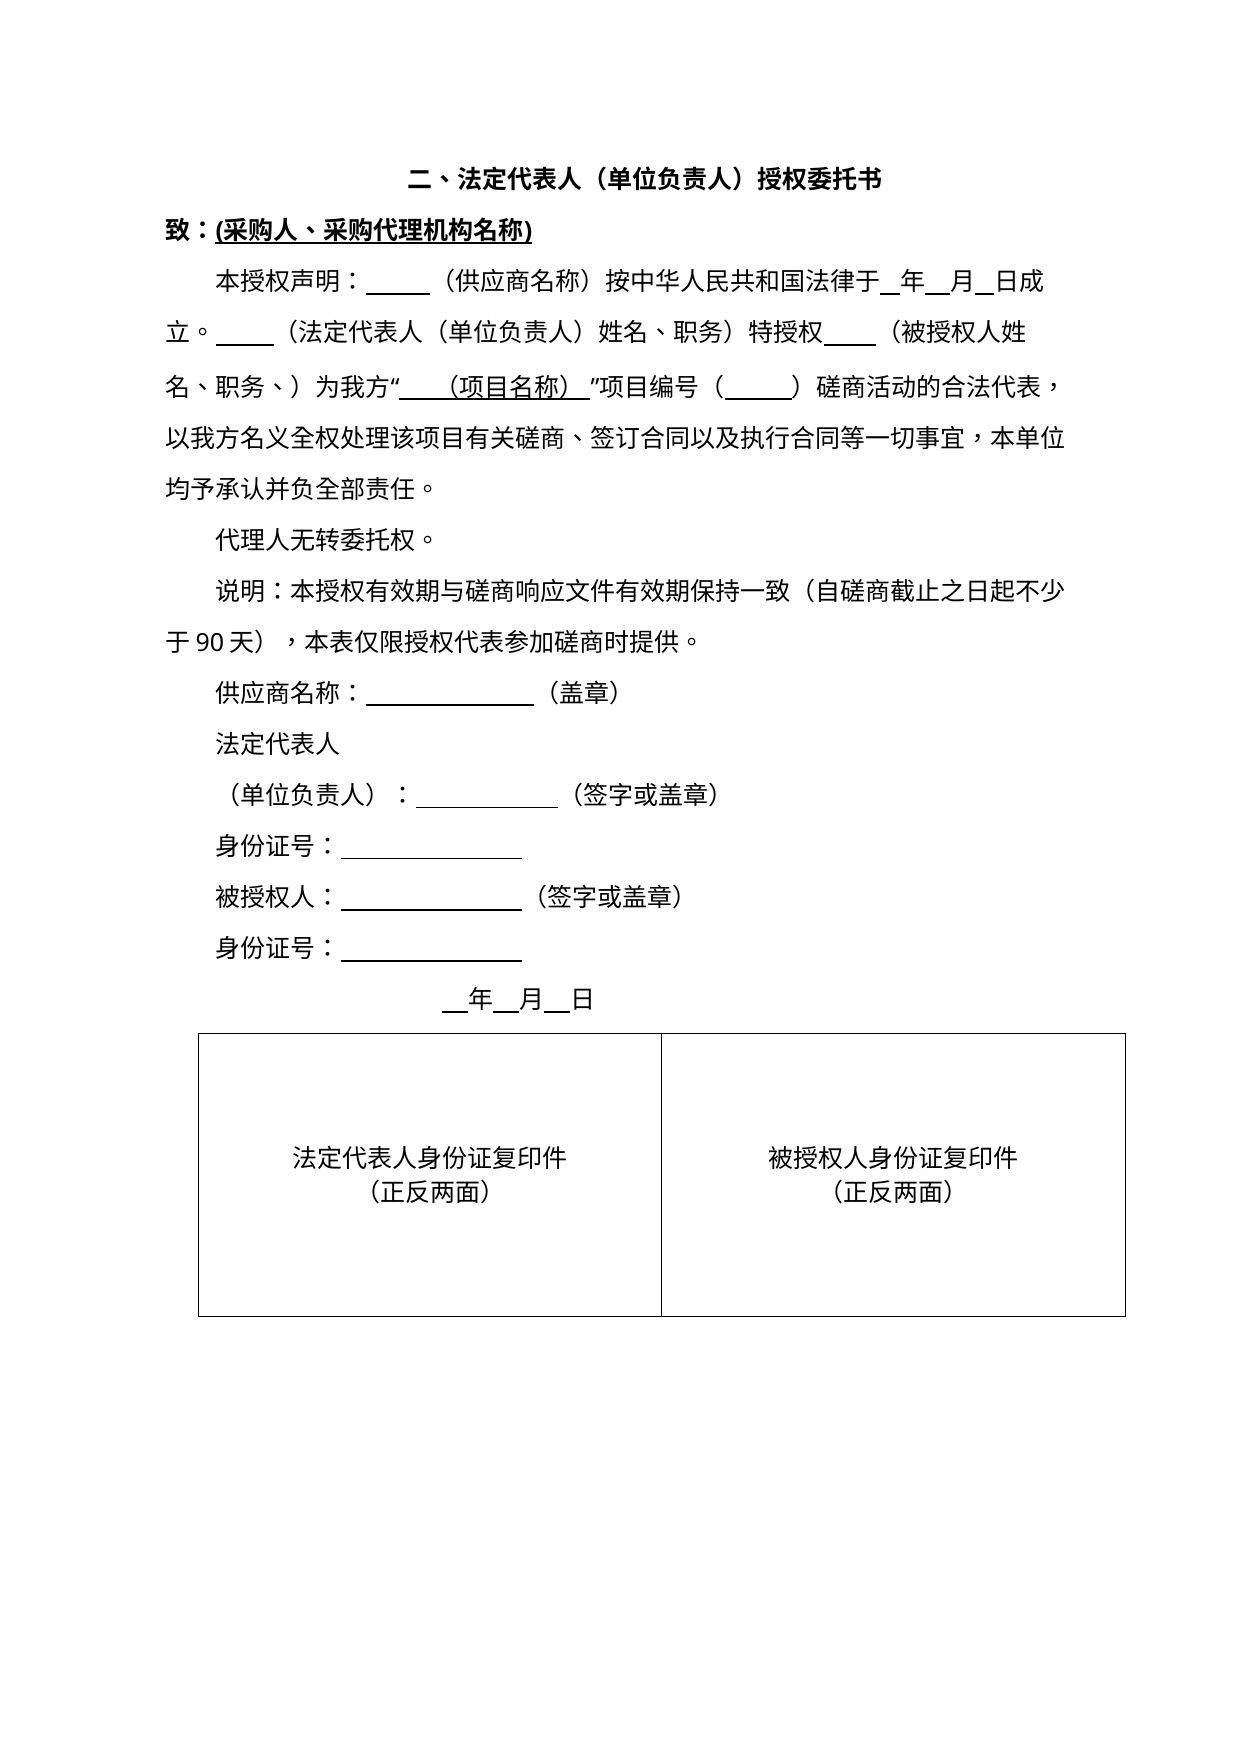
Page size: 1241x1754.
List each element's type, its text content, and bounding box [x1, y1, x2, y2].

table_header 被授权人身份证复印件 （正反两面） [662, 1034, 1125, 1316]
text （单位负责人）： （签字或盖章） [165, 778, 1075, 812]
text 代理人无转委托权。 [165, 523, 1075, 557]
text 身份证号： [165, 931, 1075, 965]
text 法定代表人 [165, 727, 1075, 761]
text 被授权人： （签字或盖章） [165, 880, 1075, 914]
text 年 月 日 [165, 982, 1075, 1016]
text 身份证号： [165, 829, 1075, 863]
text 本授权声明： （供应商名称）按中华人民共和国法律于 年 月 日成立。 （法定代表人（单位负责人）姓名、职务）特授权 （被授权人姓名、职务、）为我方“ （项目名称） ”项目编号（ ）磋商活动的合法代表，以我方名义全权处理该项目有关磋商、签订合同以及执行合同等一切事宜，本单位均予承认并负全部责任。 [165, 264, 1075, 506]
text 二、法定代表人（单位负责人）授权委托书 [165, 162, 1075, 196]
table_header 法定代表人身份证复印件 （正反两面） [199, 1034, 661, 1316]
text 供应商名称： （盖章） [165, 676, 1075, 710]
text 致：(采购人、采购代理机构名称) [165, 213, 1075, 247]
text 说明：本授权有效期与磋商响应文件有效期保持一致（自磋商截止之日起不少于90天），本表仅限授权代表参加磋商时提供。 [165, 574, 1075, 659]
